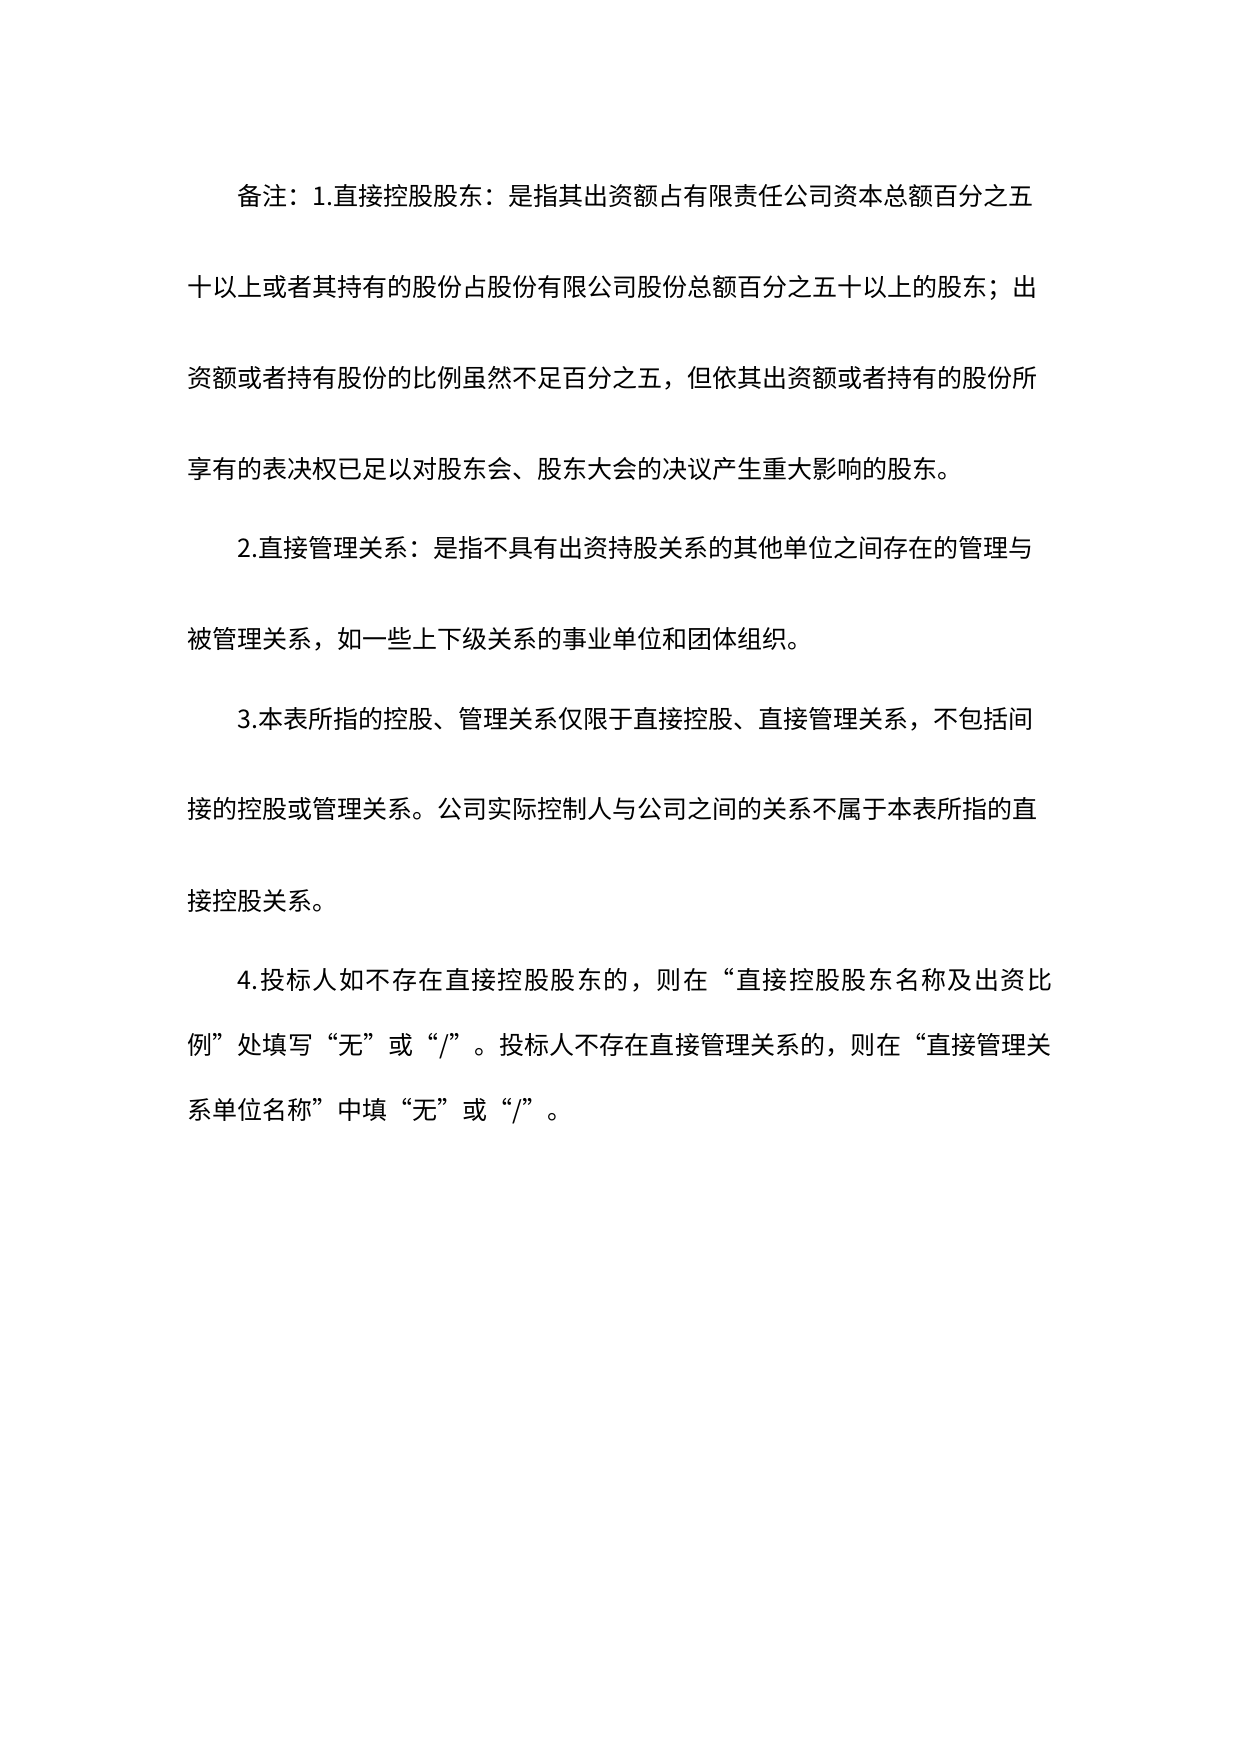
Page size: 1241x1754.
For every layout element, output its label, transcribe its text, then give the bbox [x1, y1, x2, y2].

text 2.直接管理关系：是指不具有出资持股关系的其他单位之间存在的管理与被管理关系，如一些上下级关系的事业单位和团体组织。 [187, 514, 1053, 670]
text 备注：1.直接控股股东：是指其出资额占有限责任公司资本总额百分之五十以上或者其持有的股份占股份有限公司股份总额百分之五十以上的股东；出资额或者持有股份的比例虽然不足百分之五，但依其出资额或者持有的股份所享有的表决权已足以对股东会、股东大会的决议产生重大影响的股东。 [187, 162, 1053, 500]
text 3.本表所指的控股、管理关系仅限于直接控股、直接管理关系，不包括间接的控股或管理关系。公司实际控制人与公司之间的关系不属于本表所指的直接控股关系。 [187, 685, 1053, 932]
text 4.投标人如不存在直接控股股东的，则在“直接控股股东名称及出资比例”处填写“无”或“/”。投标人不存在直接管理关系的，则在“直接管理关系单位名称”中填“无”或“/”。 [187, 946, 1053, 1141]
